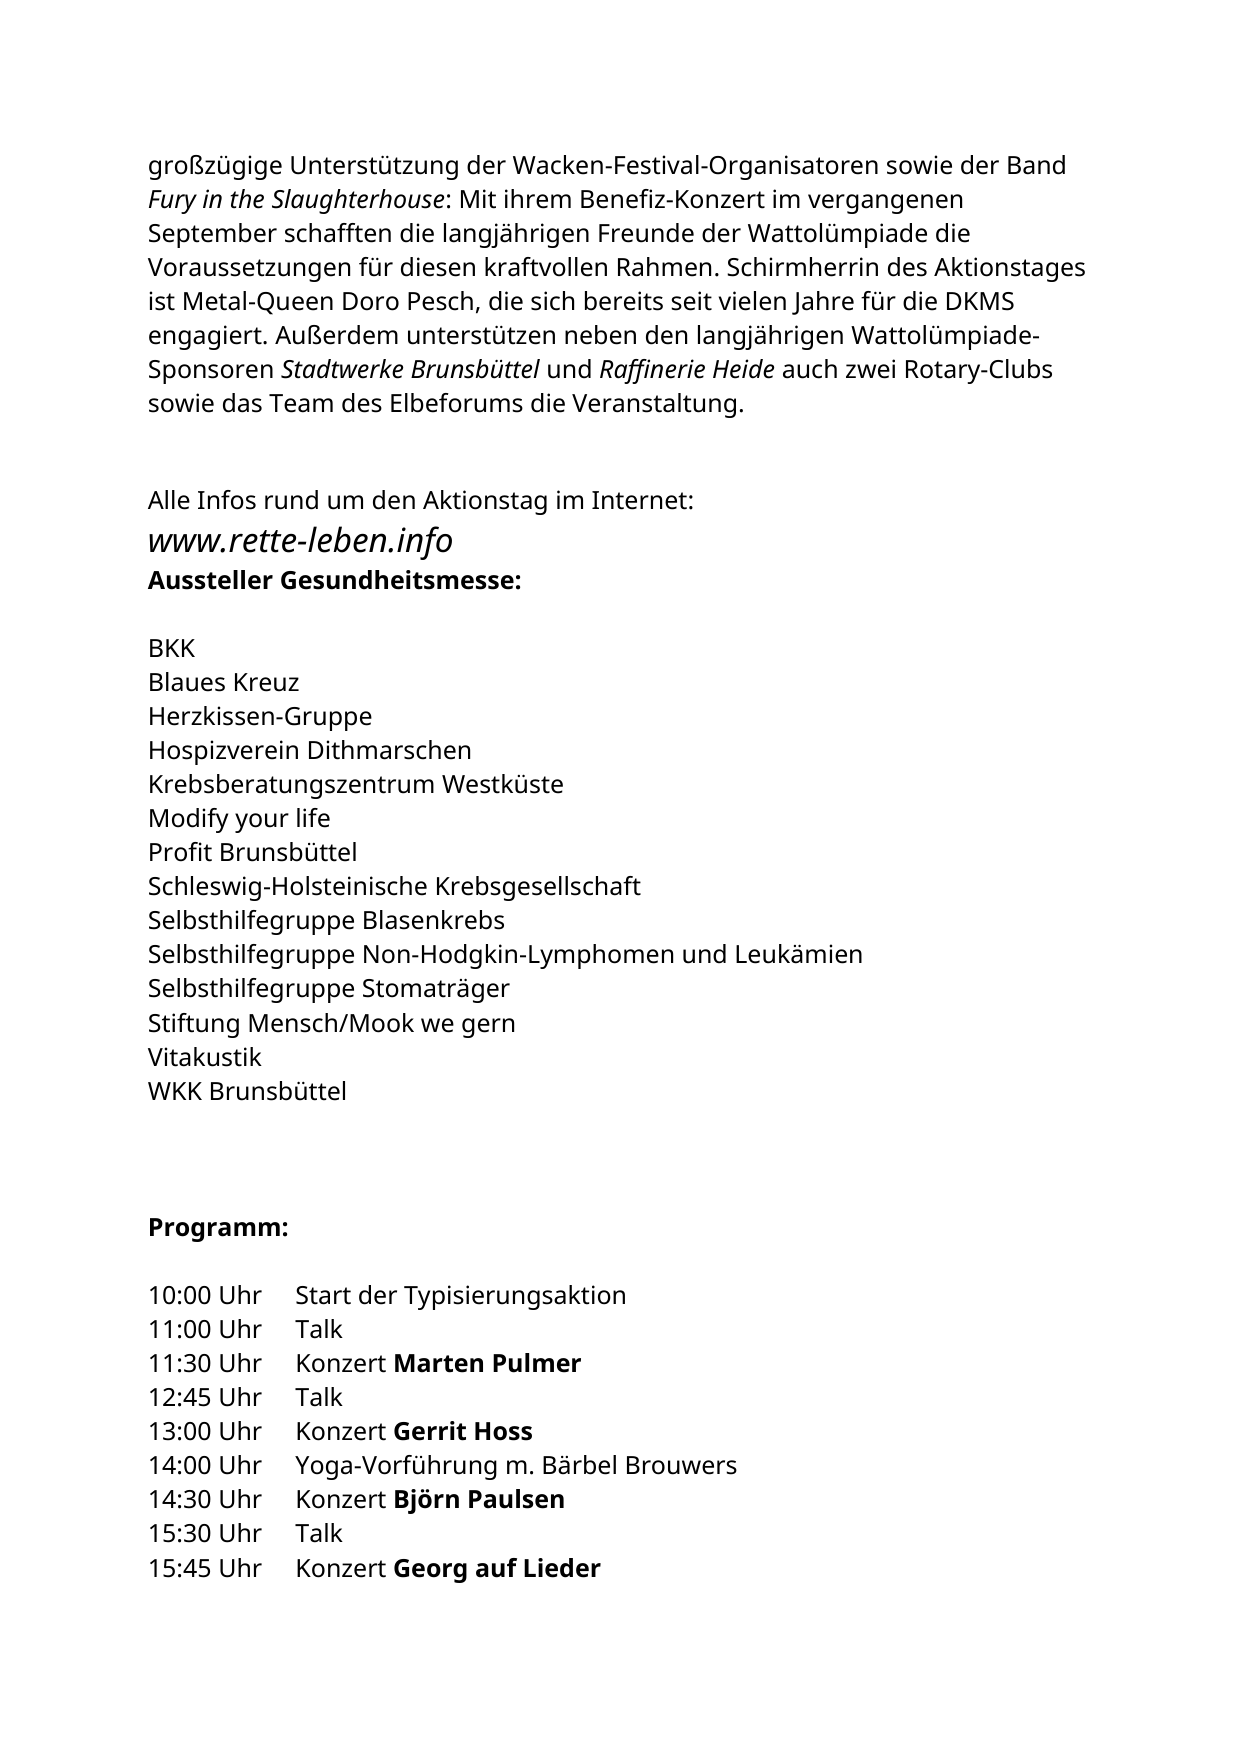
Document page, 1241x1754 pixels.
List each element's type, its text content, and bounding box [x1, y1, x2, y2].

text Vitakustik [148, 1039, 1093, 1073]
text Modify your life [148, 801, 1093, 835]
text Krebsberatungszentrum Westküste [148, 767, 1093, 801]
text Stiftung Mensch/Mook we gern [148, 1005, 1093, 1039]
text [148, 148, 1093, 420]
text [148, 1209, 1093, 1584]
text Herzkissen-Gruppe [148, 699, 1093, 733]
text Selbsthilfegruppe Stomaträger [148, 971, 1093, 1005]
text Blaues Kreuz [148, 664, 1093, 699]
text Aussteller Gesundheitsmesse: [148, 562, 1093, 596]
text Schleswig-Holsteinische Krebsgesellschaft [148, 869, 1093, 903]
text WKK Brunsbüttel [148, 1073, 1093, 1107]
text Profit Brunsbüttel [148, 835, 1093, 869]
text Selbsthilfegruppe Non-Hodgkin-Lymphomen und Leukämien [148, 937, 1093, 971]
text Alle Infos rund um den Aktionstag im Internet: www.rette-leben.info [148, 483, 1093, 562]
text Hospizverein Dithmarschen [148, 733, 1093, 767]
text BKK [148, 631, 1093, 664]
text Selbsthilfegruppe Blasenkrebs [148, 903, 1093, 937]
